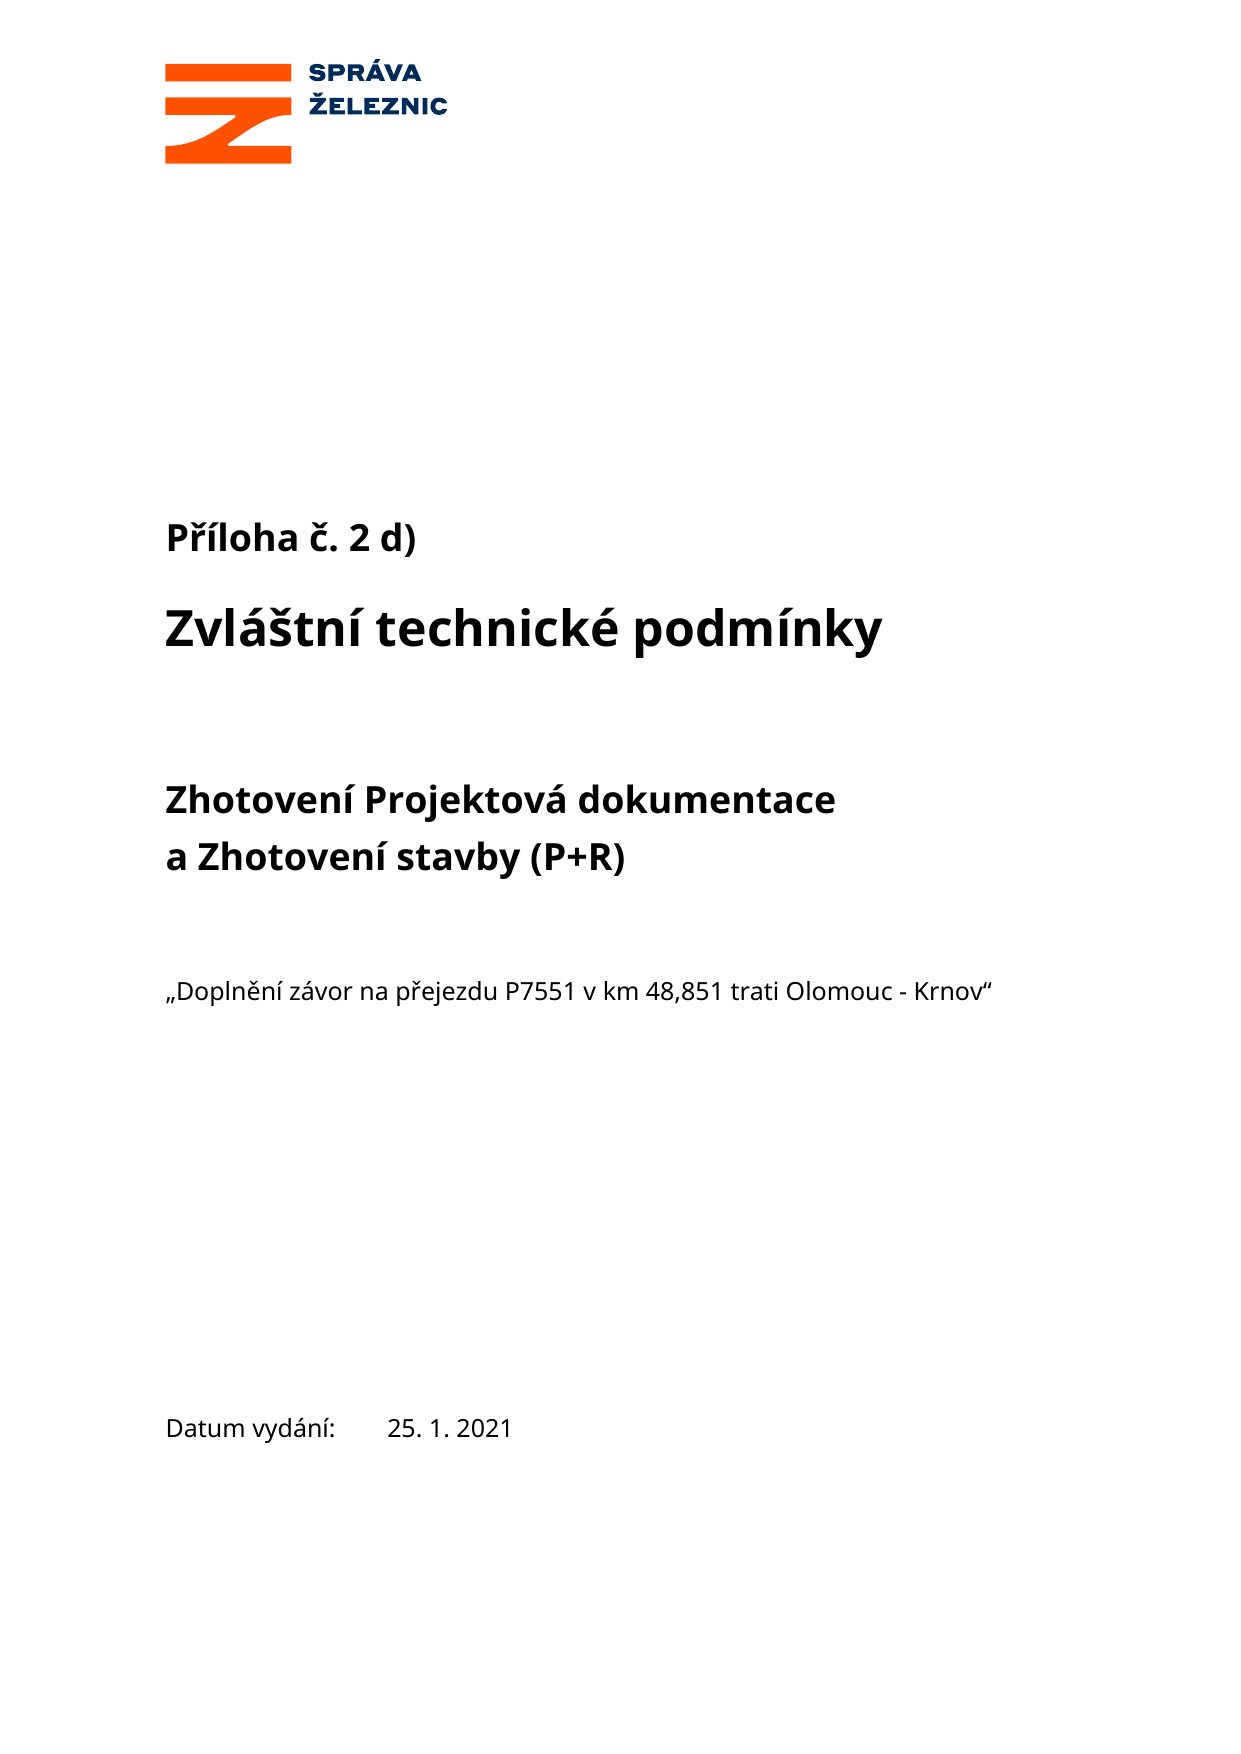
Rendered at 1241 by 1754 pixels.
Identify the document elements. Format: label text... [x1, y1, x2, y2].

text Příloha č. 2 d) [165, 512, 1075, 563]
text Zhotovení Projektová dokumentace a Zhotovení stavby (P+R) [165, 774, 1075, 881]
text Zvláštní technické podmínky [165, 593, 1075, 661]
text Datum vydání: 25. 1. 2021 [165, 1410, 1075, 1444]
